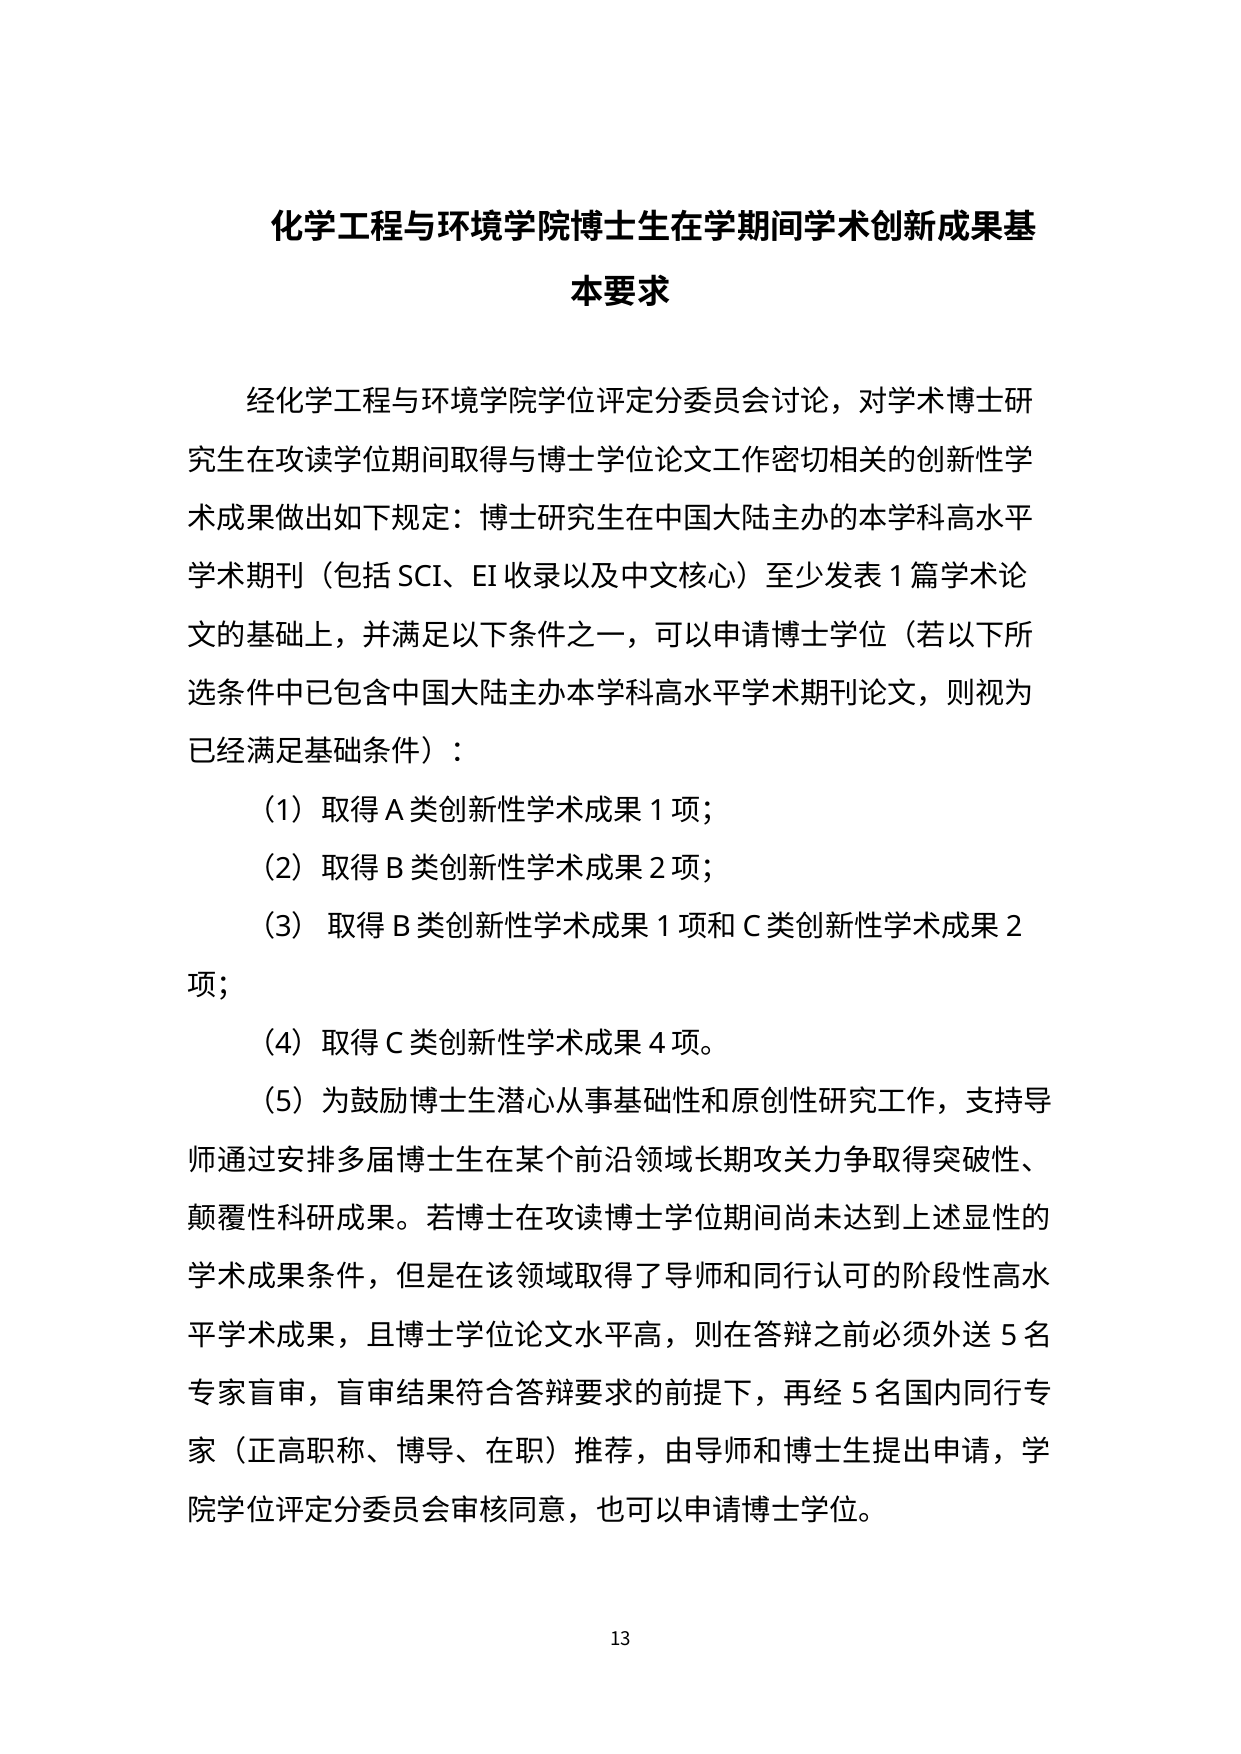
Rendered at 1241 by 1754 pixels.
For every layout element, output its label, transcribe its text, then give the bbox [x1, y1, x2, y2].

text （4）取得C类创新性学术成果4项。 [187, 1007, 1053, 1065]
text 经化学工程与环境学院学位评定分委员会讨论，对学术博士研究生在攻读学位期间取得与博士学位论文工作密切相关的创新性学术成果做出如下规定：博士研究生在中国大陆主办的本学科高水平学术期刊（包括SCI、EI收录以及中文核心）至少发表1篇学术论文的基础上，并满足以下条件之一，可以申请博士学位（若以下所选条件中已包含中国大陆主办本学科高水平学术期刊论文，则视为已经满足基础条件）： [187, 365, 1053, 773]
text （2）取得B类创新性学术成果2项； [187, 832, 1053, 890]
text （1）取得A类创新性学术成果1项； [187, 773, 1053, 832]
text （3） 取得B类创新性学术成果1项和C类创新性学术成果2项； [187, 890, 1053, 1007]
text （5）为鼓励博士生潜心从事基础性和原创性研究工作，支持导师通过安排多届博士生在某个前沿领域长期攻关力争取得突破性、颠覆性科研成果。若博士在攻读博士学位期间尚未达到上述显性的学术成果条件，但是在该领域取得了导师和同行认可的阶段性高水平学术成果，且博士学位论文水平高，则在答辩之前必须外送5名专家盲审，盲审结果符合答辩要求的前提下，再经5名国内同行专家（正高职称、博导、在职）推荐，由导师和博士生提出申请，学院学位评定分委员会审核同意，也可以申请博士学位。 [187, 1065, 1053, 1532]
subtitle 化学工程与环境学院博士生在学期间学术创新成果基本要求 [187, 191, 1053, 321]
